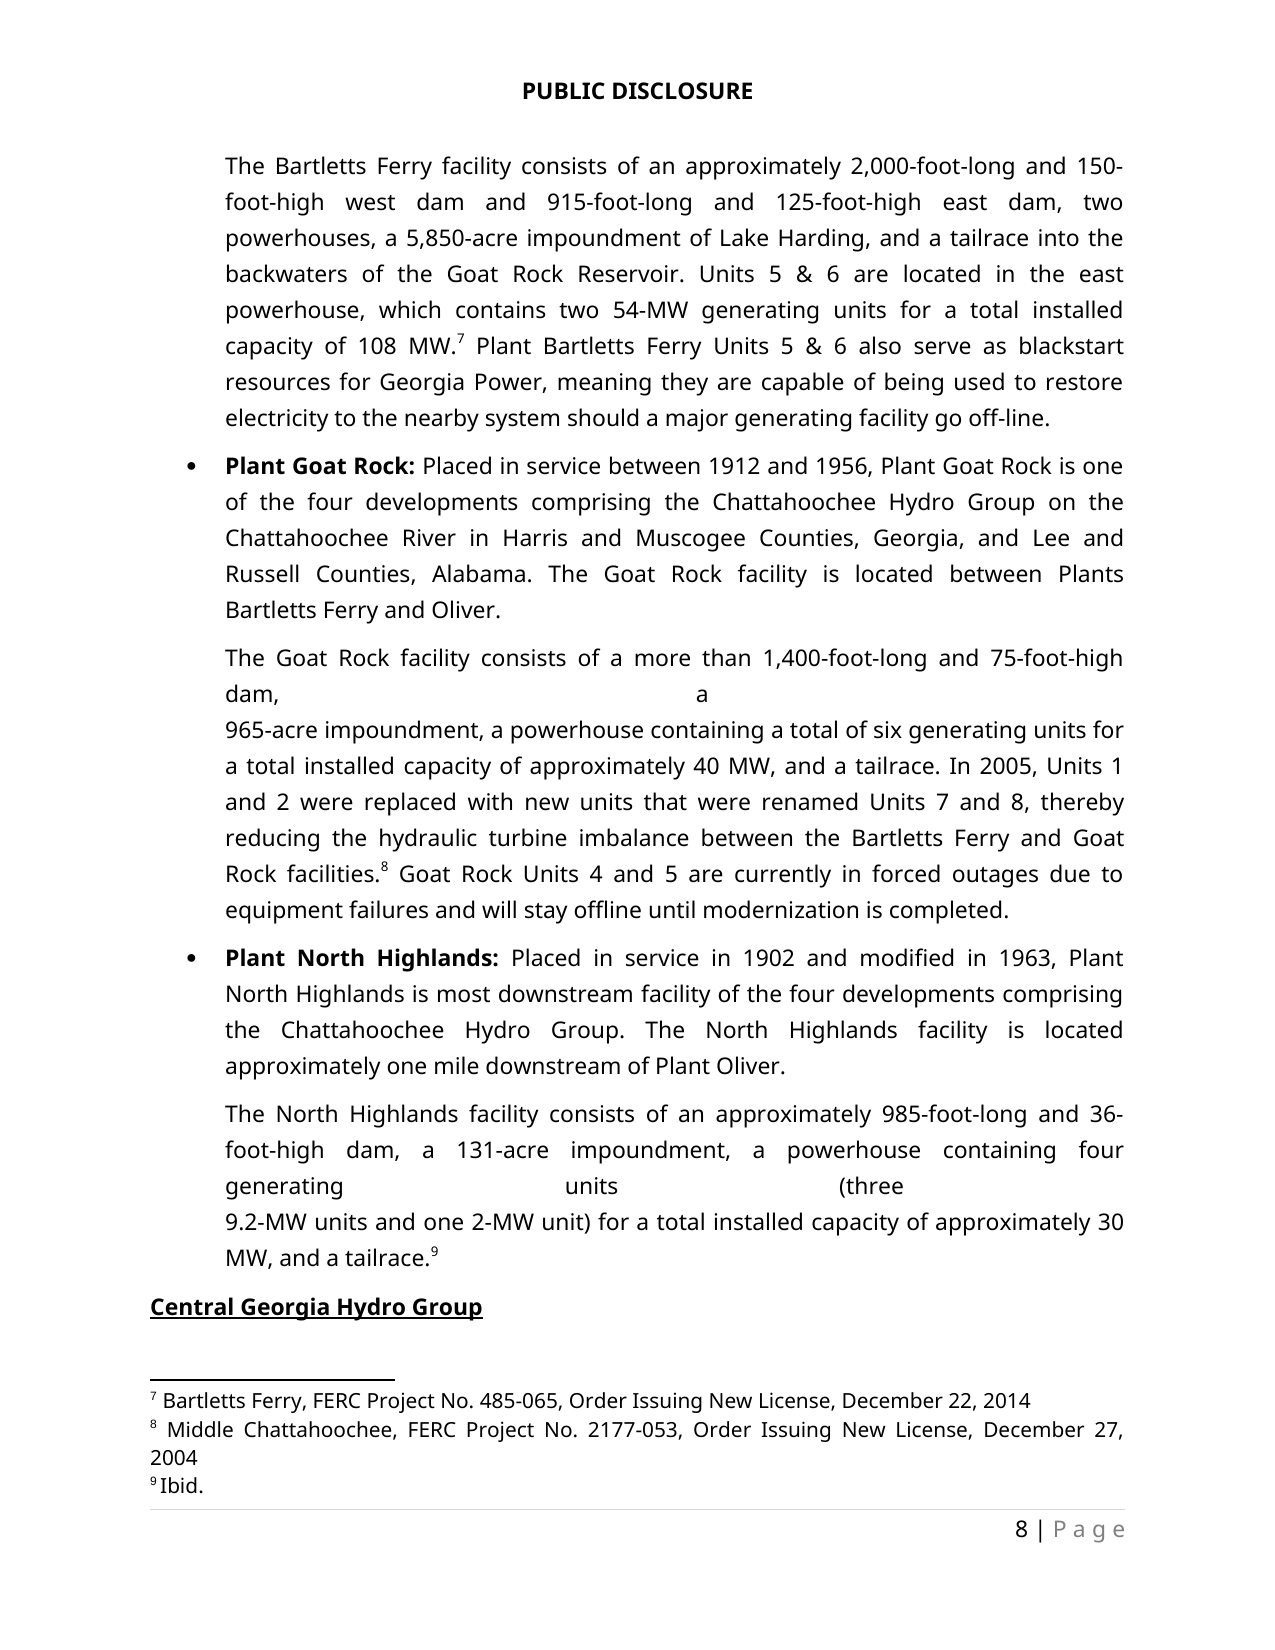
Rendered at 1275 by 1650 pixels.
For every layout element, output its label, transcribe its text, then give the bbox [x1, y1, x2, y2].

text The North Highlands facility consists of an approximately 985-foot-long and 36-foot-high dam, a 131-acre impoundment, a powerhouse containing four generating units (three 9.2-MW units and one 2-MW unit) for a total installed capacity of approximately 30 MW, and a tailrace. [225, 1098, 1125, 1273]
text The Goat Rock facility consists of a more than 1,400-foot-long and 75-foot-high dam, a 965-acre impoundment, a powerhouse containing a total of six generating units for a total installed capacity of approximately 40 MW, and a tailrace. In 2005, Units 1 and 2 were replaced with new units that were renamed Units 7 and 8, thereby reducing the hydraulic turbine imbalance between the Bartletts Ferry and Goat Rock facilities. Goat Rock Units 4 and 5 are currently in forced outages due to equipment failures and will stay offline until modernization is completed. [225, 642, 1125, 925]
text The Bartletts Ferry facility consists of an approximately 2,000-foot-long and 150-foot-high west dam and 915-foot-long and 125-foot-high east dam, two powerhouses, a 5,850-acre impoundment of Lake Harding, and a tailrace into the backwaters of the Goat Rock Reservoir. Units 5 & 6 are located in the east powerhouse, which contains two 54-MW generating units for a total installed capacity of 108 MW. Plant Bartletts Ferry Units 5 & 6 also serve as blackstart resources for Georgia Power, meaning they are capable of being used to restore electricity to the nearby system should a major generating facility go off-line. [225, 150, 1125, 433]
text Central Georgia Hydro Group [150, 1291, 1125, 1322]
list Plant Goat Rock: Placed in service between 1912 and 1956, Plant Goat Rock is one of the four developments comprising the Chattahoochee Hydro Group on the Chattahoochee River in Harris and Muscogee Counties, Georgia, and Lee and Russell Counties, Alabama. The Goat Rock facility is located between Plants Bartletts Ferry and Oliver. [187, 450, 1125, 625]
list Plant North Highlands: Placed in service in 1902 and modified in 1963, Plant North Highlands is most downstream facility of the four developments comprising the Chattahoochee Hydro Group. The North Highlands facility is located approximately one mile downstream of Plant Oliver. [187, 942, 1125, 1081]
